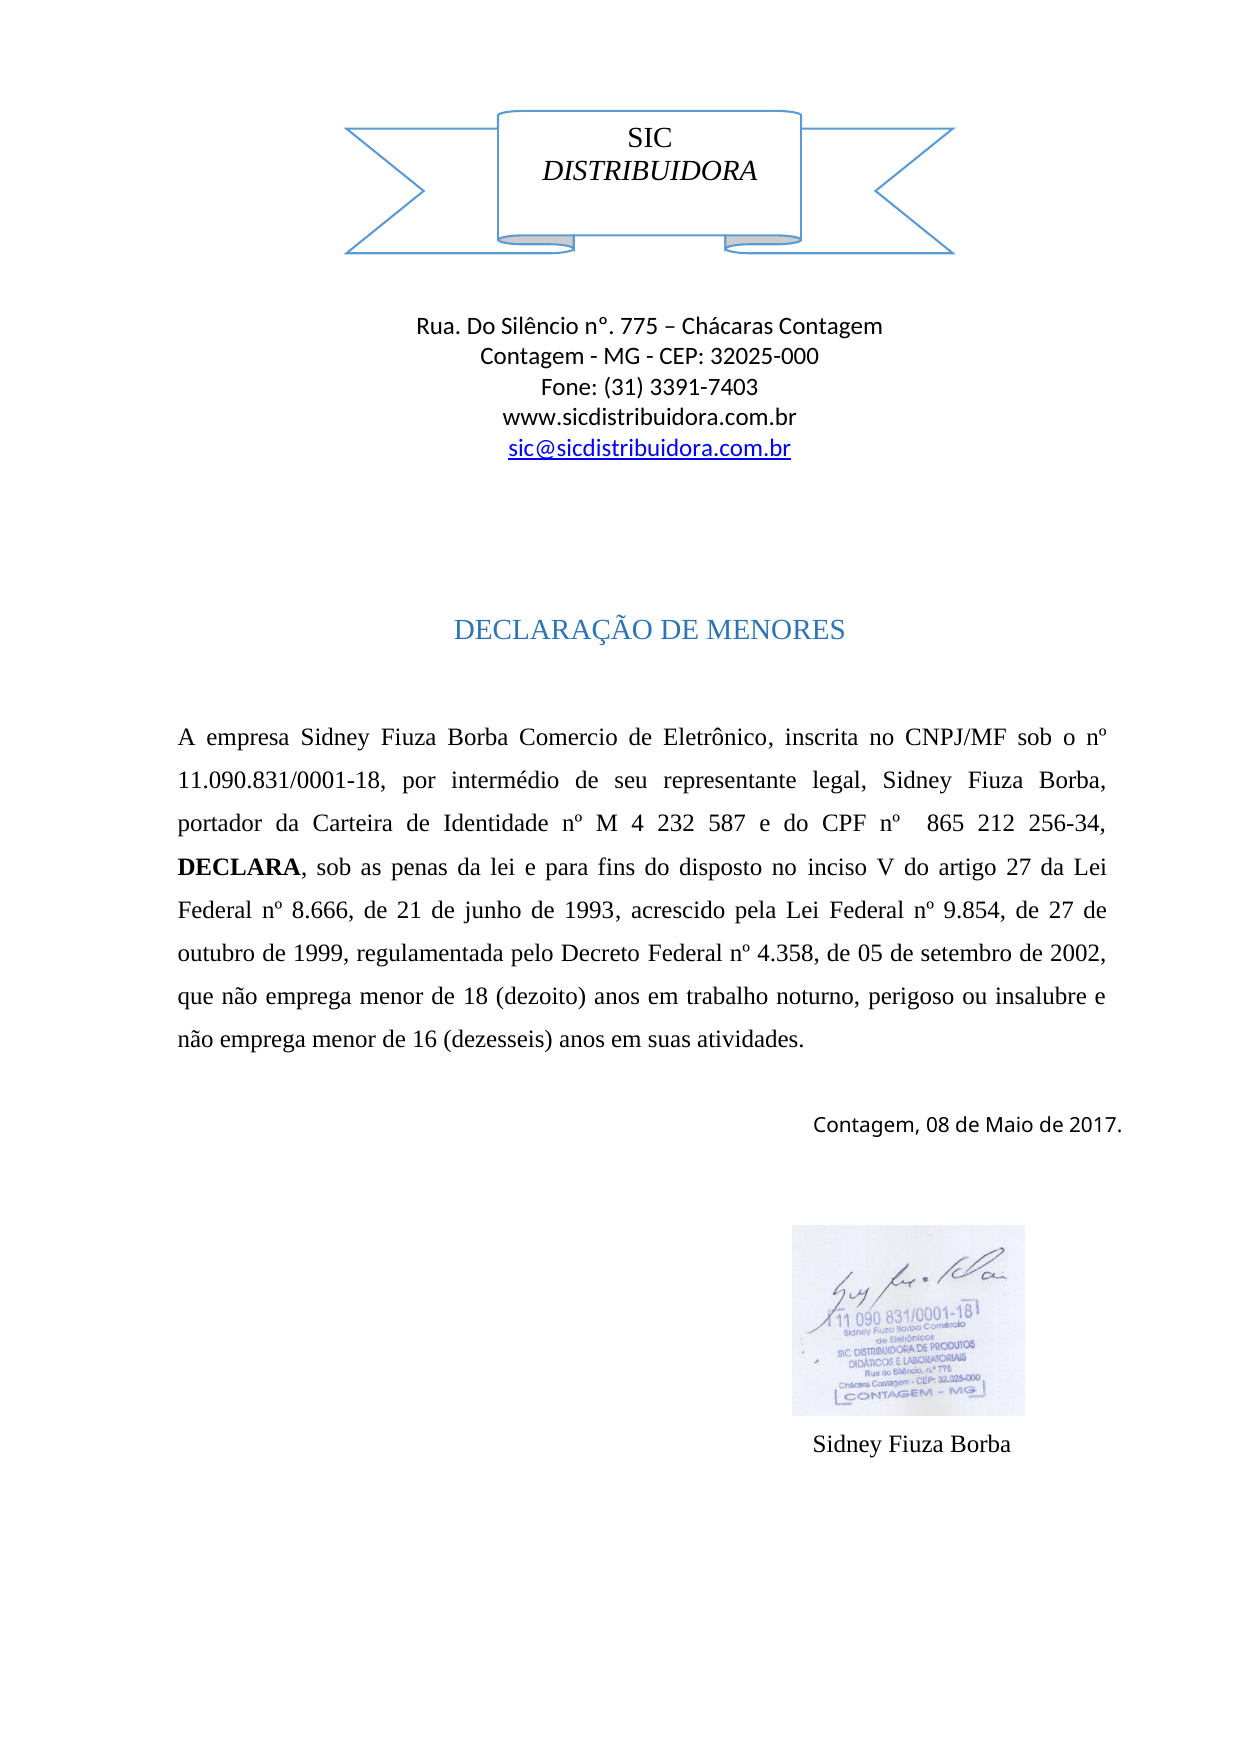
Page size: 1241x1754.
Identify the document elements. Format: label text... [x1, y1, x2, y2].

picture [792, 1225, 1025, 1416]
text Contagem - MG - CEP: 32025-000 [177, 340, 1122, 371]
text www.sicdistribuidora.com.br [177, 401, 1122, 432]
text Fone: (31) 3391-7403 [177, 371, 1122, 401]
text Sidney Fiuza Borba [472, 1429, 1107, 1458]
text A empresa Sidney Fiuza Borba Comercio de Eletrônico, inscrita no CNPJ/MF sob o nº 11.090.831/0001-18, por intermédio de seu representante legal, Sidney Fiuza Borba, portador da Carteira de Identidade nº M 4 232 587 e do CPF nº 865 212 256-34, DECLARA, sob as penas da lei e para fins do disposto no inciso V do artigo 27 da Lei Federal nº 8.666, de 21 de junho de 1993, acrescido pela Lei Federal nº 9.854, de 27 de outubro de 1999, regulamentada pelo Decreto Federal nº 4.358, de 05 de setembro de 2002, que não emprega menor de 18 (dezoito) anos em trabalho noturno, perigoso ou insalubre e não emprega menor de 16 (dezesseis) anos em suas atividades. [177, 722, 1107, 1053]
text sic@sicdistribuidora.com.br [177, 432, 1122, 462]
text DECLARAÇÃO DE MENORES [177, 612, 1122, 645]
text Contagem, 08 de Maio de 2017. [180, 1110, 1122, 1139]
text Rua. Do Silêncio nº. 775 – Chácaras Contagem [177, 310, 1122, 340]
